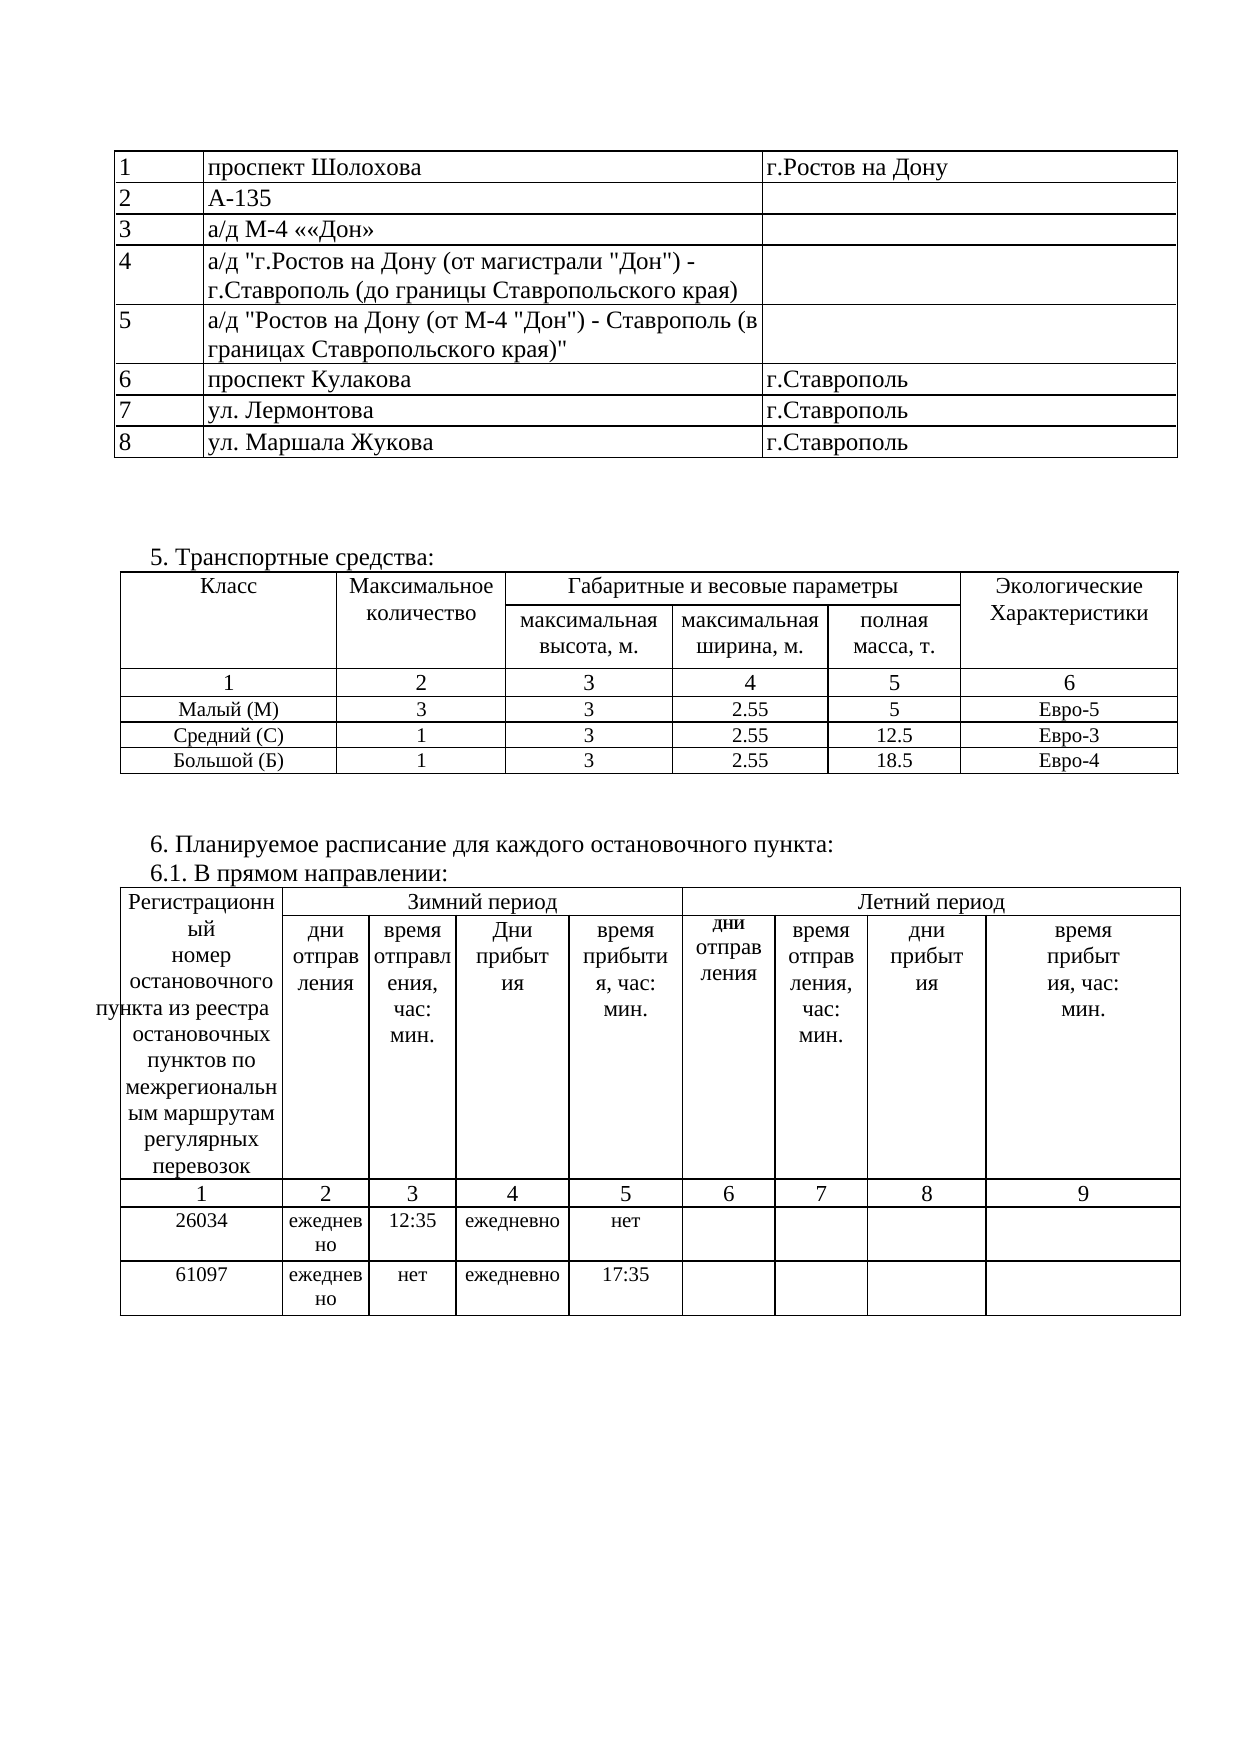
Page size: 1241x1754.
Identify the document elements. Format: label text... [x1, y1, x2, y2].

table_cell 3 [115, 214, 203, 244]
table_cell время отправ ления, час: мин. [776, 916, 867, 1178]
text 6. Планируемое расписание для каждого остановочного пункта: [150, 829, 1090, 858]
table_cell [763, 181, 1177, 213]
table_cell 8 [868, 1180, 985, 1206]
table_cell 3 [506, 669, 672, 696]
table_cell время прибыти я, час: мин. [570, 916, 682, 1178]
table_cell Средний (С) [121, 723, 336, 747]
table_cell 26034 [121, 1208, 282, 1260]
table_header Летний период [683, 888, 1180, 914]
table_cell г.Ставрополь [763, 394, 1177, 425]
table_cell 5 [829, 669, 960, 696]
table_cell ежедневно [283, 1208, 368, 1260]
table_cell г.Ставрополь [763, 363, 1177, 394]
table_cell 4 [115, 245, 203, 303]
table_cell Евро-5 [961, 697, 1177, 721]
table_cell ул. Маршала Жукова [204, 427, 762, 457]
table_cell ДНИ отправ ления [683, 916, 774, 1178]
table_cell [763, 244, 1177, 303]
table_cell Евро-3 [961, 723, 1177, 747]
text 5. Транспортные средства: [150, 542, 1090, 571]
table_cell г.Ростов на Дону [763, 152, 1177, 181]
table_cell А-135 [204, 183, 762, 213]
table_cell 2.55 [673, 697, 827, 721]
table_cell [776, 1262, 867, 1315]
table_cell нет [570, 1208, 682, 1260]
table_cell Малый (М) [121, 697, 336, 721]
table_cell 1 [121, 1180, 282, 1206]
table_header Экологические Характеристики [961, 573, 1177, 668]
table_cell 1 [337, 723, 505, 747]
table_cell полная масса, т. [829, 606, 960, 668]
table_cell [763, 304, 1177, 362]
table_cell проспект Шолохова [204, 152, 762, 181]
table_cell время отправл ения, час: мин. [370, 916, 455, 1178]
table_cell 17:35 [570, 1262, 682, 1315]
table_cell Дни прибыт ия [457, 916, 568, 1178]
table_cell [987, 1262, 1180, 1315]
table_cell 3 [506, 697, 672, 721]
table_cell а/д М-4 ««Дон» [204, 215, 762, 244]
table_cell г.Ставрополь [763, 425, 1177, 457]
table_cell 4 [457, 1180, 568, 1206]
table_cell 4 [673, 669, 827, 696]
table_cell [868, 1262, 985, 1315]
table_cell 1 [337, 748, 505, 772]
table_cell 2.55 [673, 723, 827, 747]
table_cell 12:35 [370, 1208, 455, 1260]
table_header Класс [121, 573, 336, 668]
table_header Габаритные и весовые параметры [506, 573, 960, 604]
table_cell [776, 1208, 867, 1260]
table_cell 5 [115, 305, 203, 362]
table_cell [763, 213, 1177, 244]
table_cell ежедневно [283, 1262, 368, 1315]
table_cell [987, 1208, 1180, 1260]
table_cell проспект Кулакова [204, 364, 762, 394]
table_cell максимальная высота, м. [506, 606, 672, 668]
table_cell [683, 1262, 774, 1315]
table_cell 5 [829, 697, 960, 721]
table_cell 61097 [121, 1262, 282, 1315]
table_cell 1 [121, 669, 336, 696]
table_cell 2.55 [673, 748, 827, 772]
table_cell 2 [283, 1180, 368, 1206]
table_cell а/д "Ростов на Дону (от М-4 "Дон") - Ставрополь (в границах Ставропольского края)" [204, 305, 762, 362]
table_cell 3 [506, 723, 672, 747]
table_cell Евро-4 [961, 748, 1177, 772]
table_cell время прибыт ия, час: мин. [987, 916, 1180, 1178]
table_cell 7 [115, 395, 203, 425]
table_cell [868, 1208, 985, 1260]
table_cell 9 [987, 1180, 1180, 1206]
table_header Зимний период [283, 888, 682, 914]
table_cell ежедневно [457, 1262, 568, 1315]
table_cell а/д "г.Ростов на Дону (от магистрали "Дон") - г.Ставрополь (до границы Ставропольского края) [204, 246, 762, 303]
table_cell 6 [115, 364, 203, 394]
table_cell 2 [337, 669, 505, 696]
table_cell дни отправ ления [283, 916, 368, 1178]
table_cell 7 [776, 1180, 867, 1206]
table_cell 6 [961, 669, 1177, 696]
table_cell 2 [115, 183, 203, 213]
table_header Регистрационный номер остановочного пункта из реестра остановочных пунктов по межрегиональным маршрутам регулярных перевозок [121, 888, 282, 1178]
table_cell 8 [115, 426, 203, 457]
table_cell максимальная ширина, м. [673, 606, 827, 668]
table_header Максимальное количество [337, 573, 505, 668]
text 6.1. В прямом направлении: [150, 858, 1090, 887]
table_cell Большой (Б) [121, 748, 336, 772]
table_cell нет [370, 1262, 455, 1315]
table_cell ежедневно [457, 1208, 568, 1260]
table_cell 18.5 [829, 748, 960, 772]
table_cell 3 [506, 748, 672, 772]
table_cell 3 [337, 697, 505, 721]
table_cell дни прибыт ия [868, 916, 985, 1178]
table_cell ул. Лермонтова [204, 396, 762, 425]
table_cell 6 [683, 1180, 774, 1206]
table_cell 12.5 [829, 723, 960, 747]
table_cell 1 [115, 152, 203, 181]
table_cell [683, 1208, 774, 1260]
table_cell 5 [570, 1180, 682, 1206]
table_cell 3 [370, 1180, 455, 1206]
